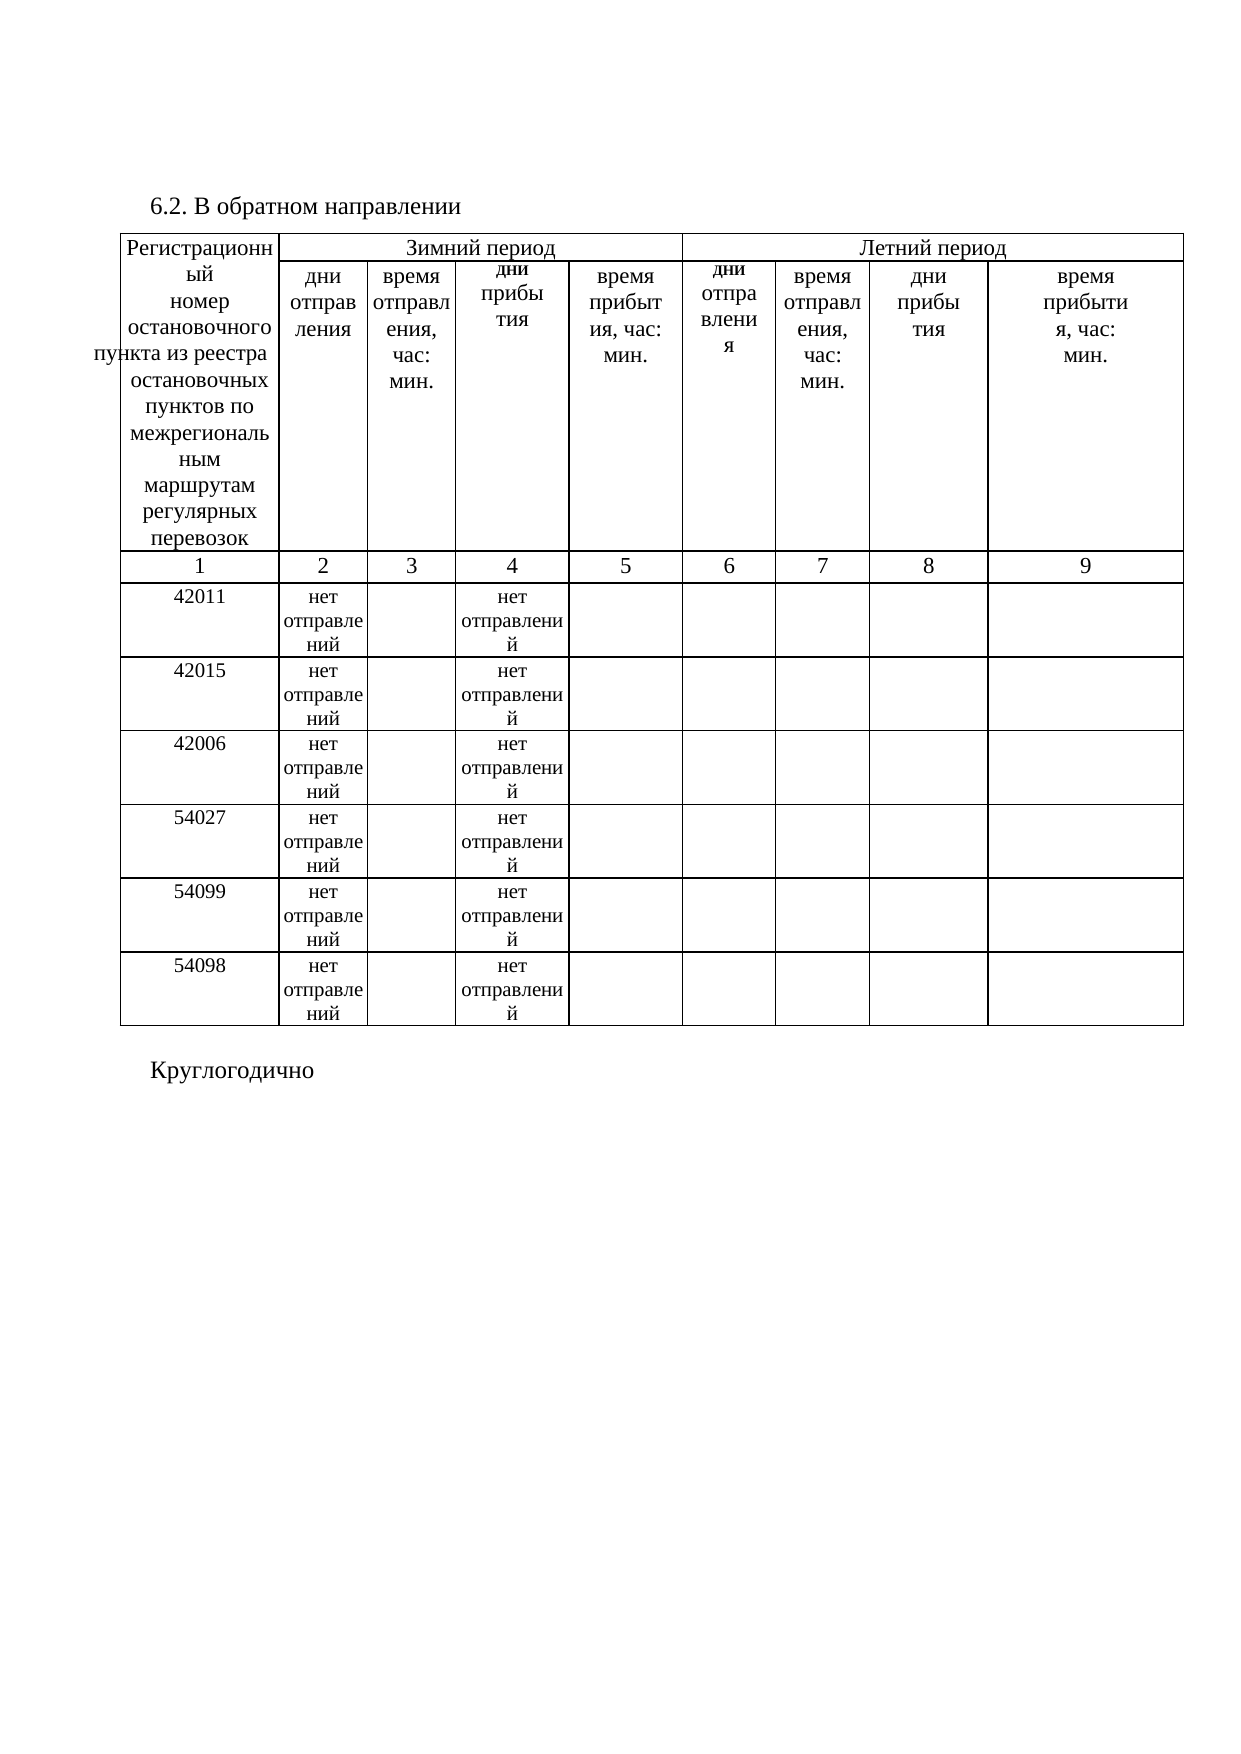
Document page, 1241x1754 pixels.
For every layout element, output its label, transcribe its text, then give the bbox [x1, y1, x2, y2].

table_cell нет отправлений [280, 879, 367, 951]
table_cell [368, 584, 455, 656]
table_cell дни прибы тия [870, 262, 987, 550]
table_cell время прибыти я, час: мин. [989, 262, 1183, 550]
table_cell [776, 805, 869, 877]
table_header Летний период [683, 234, 1183, 260]
table_cell нет отправлений [456, 731, 568, 803]
table_cell [989, 879, 1183, 951]
table_cell [368, 658, 455, 730]
table_cell [570, 584, 682, 656]
table_cell 42006 [121, 731, 278, 803]
table_cell [570, 953, 682, 1025]
table_cell [683, 879, 775, 951]
text 6.2. В обратном направлении [150, 191, 1090, 220]
table_cell [776, 953, 869, 1025]
table_cell [870, 658, 987, 730]
table_header Регистрационный номер остановочного пункта из реестра остановочных пунктов по межрегиональным маршрутам регулярных перевозок [121, 234, 278, 550]
table_cell [870, 805, 987, 877]
table_cell [683, 658, 775, 730]
table_cell 5 [570, 552, 682, 582]
table_cell [683, 731, 775, 803]
table_cell [989, 584, 1183, 656]
table_cell [570, 731, 682, 803]
table_cell [368, 805, 455, 877]
table_cell нет отправлений [280, 658, 367, 730]
table_cell ДНИ отпра влени я [683, 262, 775, 550]
table_cell нет отправлений [280, 731, 367, 803]
table_cell [870, 953, 987, 1025]
table_cell [368, 953, 455, 1025]
text Круглогодично [150, 1055, 1090, 1084]
table_cell дни отправ ления [280, 262, 367, 550]
table_cell 4 [456, 552, 568, 582]
table_cell 9 [989, 552, 1183, 582]
table_cell [570, 805, 682, 877]
table_cell 3 [368, 552, 455, 582]
table_header Зимний период [280, 234, 682, 260]
table_cell нет отправлений [456, 584, 568, 656]
table_cell 1 [121, 552, 278, 582]
table_cell нет отправлений [456, 805, 568, 877]
table_cell [776, 731, 869, 803]
table_cell [368, 879, 455, 951]
table_cell 54027 [121, 805, 278, 877]
table_cell нет отправлений [280, 584, 367, 656]
table_cell [989, 658, 1183, 730]
table_cell 42011 [121, 584, 278, 656]
table_cell [989, 731, 1183, 803]
table_cell 6 [683, 552, 775, 582]
table_cell [989, 805, 1183, 877]
table_cell 7 [776, 552, 869, 582]
table_cell время прибыт ия, час: мин. [570, 262, 682, 550]
table_cell [989, 953, 1183, 1025]
table_cell [776, 879, 869, 951]
table_cell [870, 584, 987, 656]
table_cell [368, 731, 455, 803]
table_cell [570, 879, 682, 951]
table_cell ДНИ прибы тия [456, 262, 568, 550]
table_cell время отправл ения, час: мин. [368, 262, 455, 550]
table_cell [870, 879, 987, 951]
table_cell время отправл ения, час: мин. [776, 262, 869, 550]
table_cell 54099 [121, 879, 278, 951]
table_cell [683, 953, 775, 1025]
table_cell 8 [870, 552, 987, 582]
table_cell нет отправлений [456, 953, 568, 1025]
table_cell 42015 [121, 658, 278, 730]
table_cell 54098 [121, 953, 278, 1025]
table_cell нет отправлений [456, 658, 568, 730]
table_cell нет отправлений [280, 953, 367, 1025]
table_cell нет отправлений [280, 805, 367, 877]
table_cell 2 [280, 552, 367, 582]
table_cell [683, 584, 775, 656]
table_cell [776, 658, 869, 730]
table_cell нет отправлений [456, 879, 568, 951]
table_cell [776, 584, 869, 656]
table_cell [683, 805, 775, 877]
table_cell [570, 658, 682, 730]
table_cell [870, 731, 987, 803]
